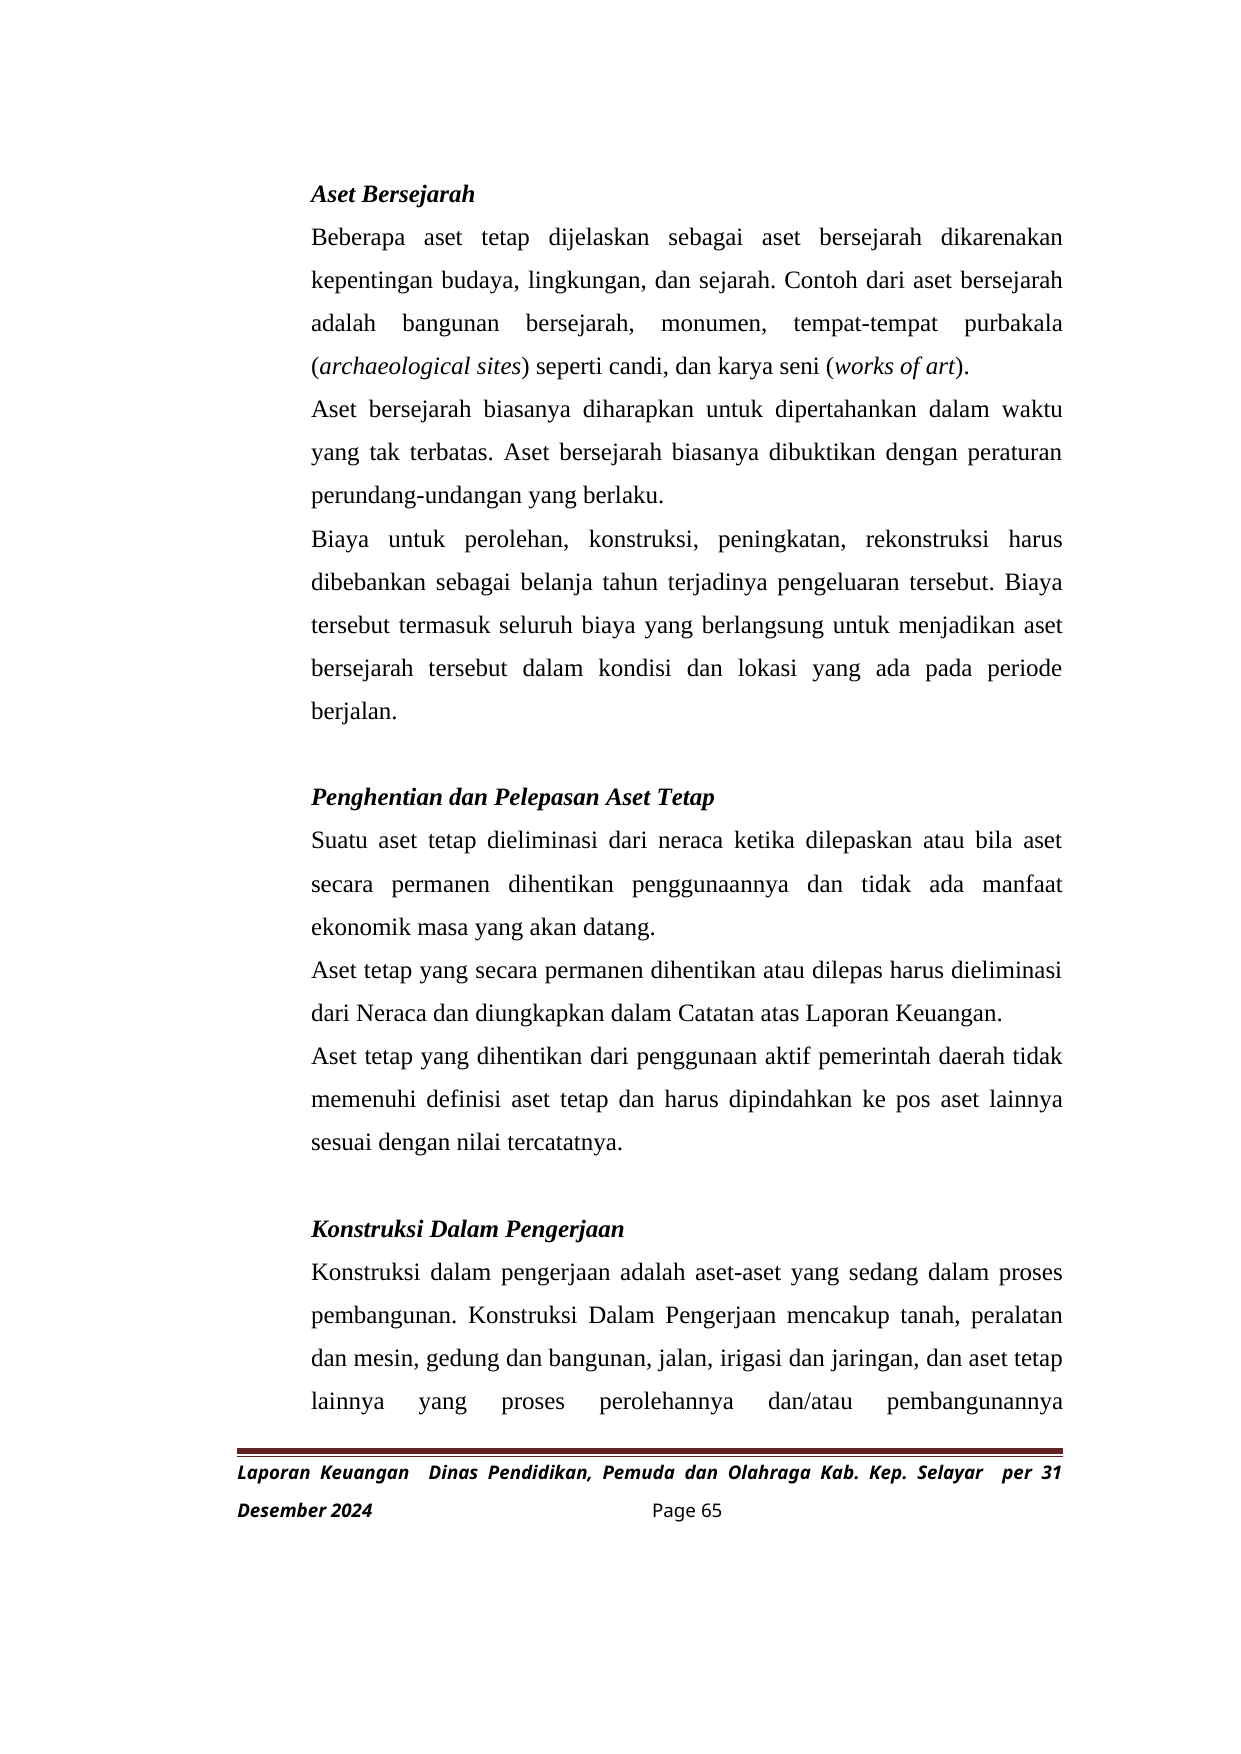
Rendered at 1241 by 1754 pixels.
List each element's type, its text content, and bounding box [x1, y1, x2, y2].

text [311, 1257, 1063, 1415]
text Biaya untuk perolehan, konstruksi, peningkatan, rekonstruksi harus dibebankan sebagai belanja tahun terjadinya pengeluaran tersebut. Biaya tersebut termasuk seluruh biaya yang berlangsung untuk menjadikan aset bersejarah tersebut dalam kondisi dan lokasi yang ada pada periode berjalan. [311, 524, 1063, 725]
text Aset tetap yang secara permanen dihentikan atau dilepas harus dieliminasi dari Neraca dan diungkapkan dalam Catatan atas Laporan Keuangan. [311, 955, 1063, 1027]
text Aset Bersejarah [311, 179, 1063, 207]
text Suatu aset tetap dieliminasi dari neraca ketika dilepaskan atau bila aset secara permanen dihentikan penggunaannya dan tidak ada manfaat ekonomik masa yang akan datang. [311, 826, 1063, 941]
text Penghentian dan Pelepasan Aset Tetap [311, 782, 1063, 811]
text Aset tetap yang dihentikan dari penggunaan aktif pemerintah daerah tidak memenuhi definisi aset tetap dan harus dipindahkan ke pos aset lainnya sesuai dengan nilai tercatatnya. [311, 1041, 1063, 1156]
text Aset bersejarah biasanya diharapkan untuk dipertahankan dalam waktu yang tak terbatas. Aset bersejarah biasanya dibuktikan dengan peraturan perundang-undangan yang berlaku. [311, 394, 1063, 509]
text Konstruksi Dalam Pengerjaan [311, 1214, 1063, 1242]
text Beberapa aset tetap dijelaskan sebagai aset bersejarah dikarenakan kepentingan budaya, lingkungan, dan sejarah. Contoh dari aset bersejarah adalah bangunan bersejarah, monumen, tempat-tempat purbakala (archaeological sites) seperti candi, dan karya seni (works of art). [311, 222, 1063, 380]
